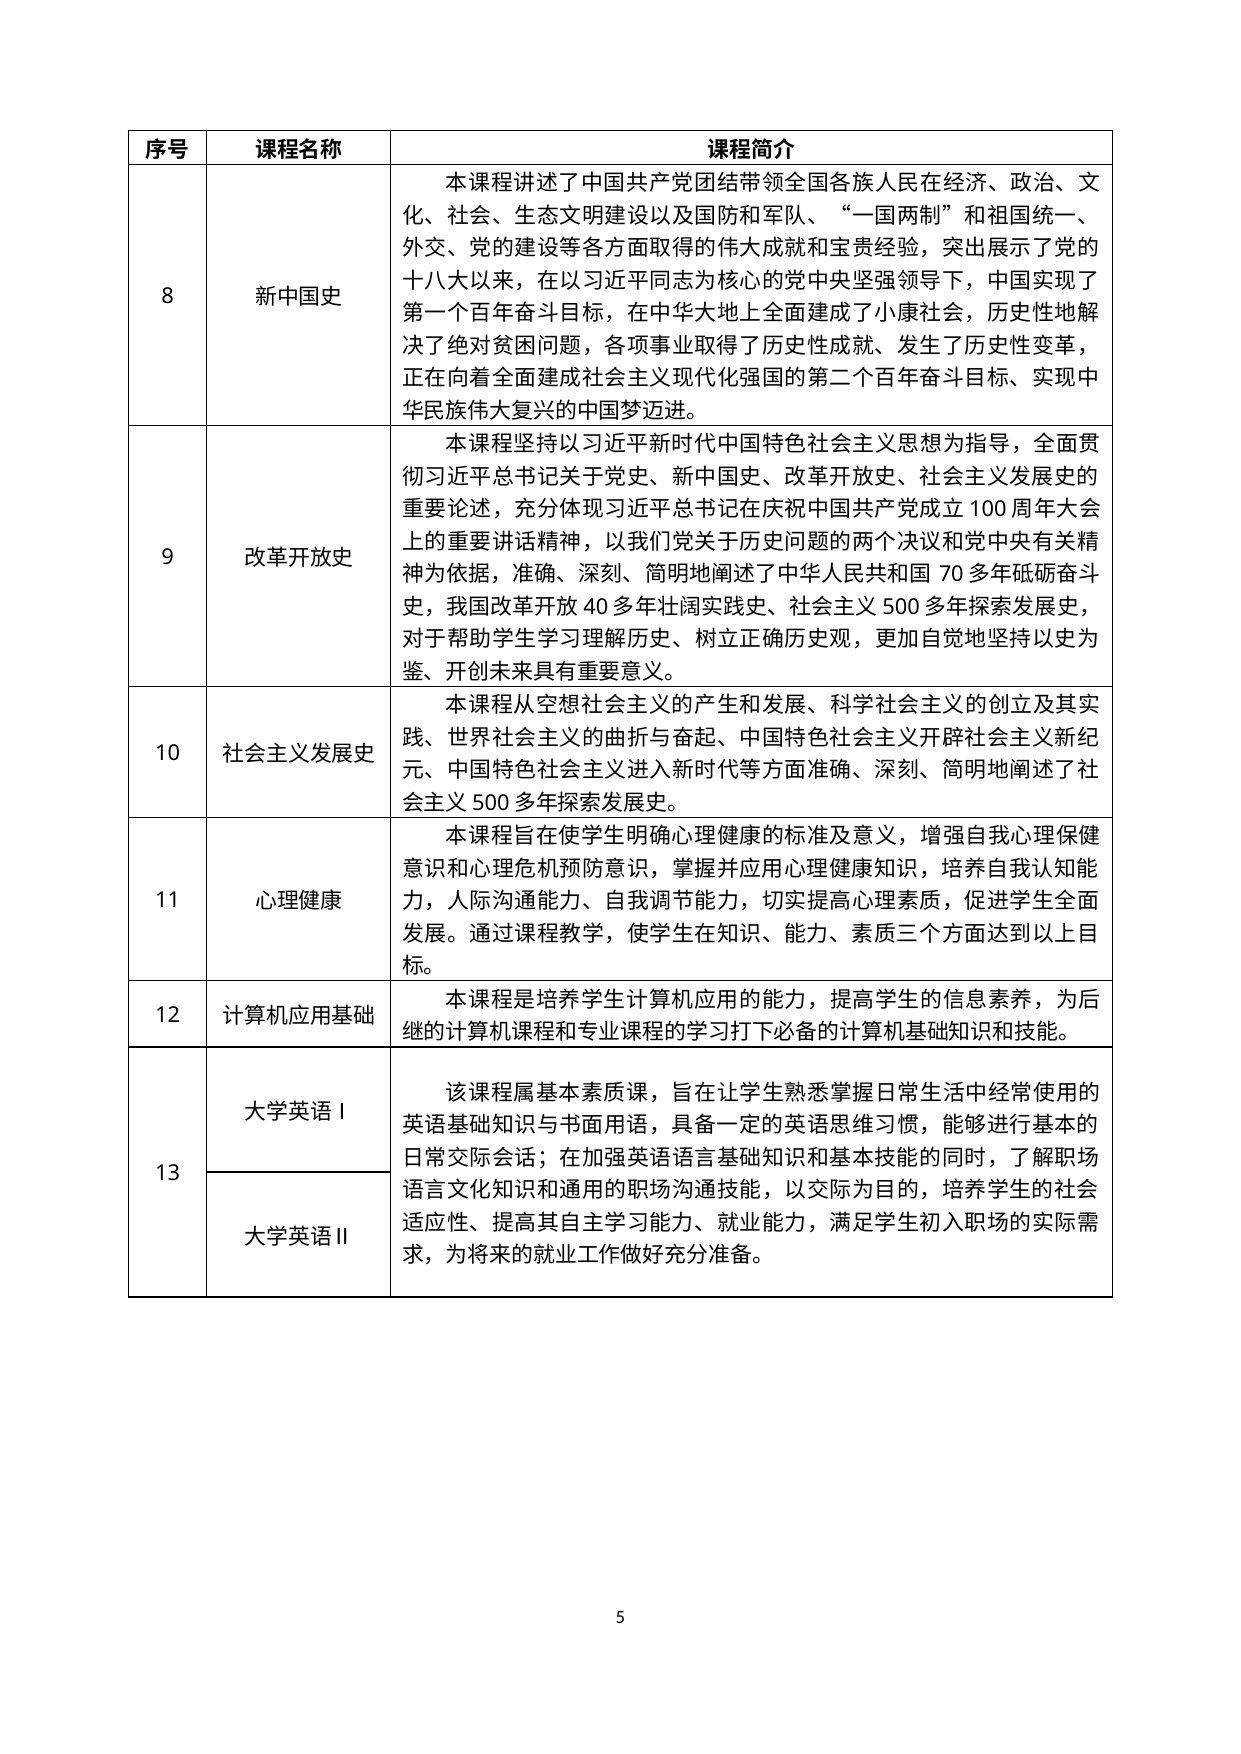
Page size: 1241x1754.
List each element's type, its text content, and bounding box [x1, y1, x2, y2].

table_cell 该课程属基本素质课，旨在让学生熟悉掌握日常生活中经常使用的英语基础知识与书面用语，具备一定的英语思维习惯，能够进行基本的日常交际会话；在加强英语语言基础知识和基本技能的同时，了解职场语言文化知识和通用的职场沟通技能，以交际为目的，培养学生的社会适应性、提高其自主学习能力、就业能力，满足学生初入职场的实际需求，为将来的就业工作做好充分准备。 [391, 1048, 1112, 1296]
table_header 序号 [129, 131, 206, 164]
table_cell 13 [129, 1048, 206, 1296]
table_cell 改革开放史 [207, 426, 390, 686]
table_cell 8 [129, 165, 206, 425]
table_cell 大学英语Ⅱ [207, 1173, 390, 1296]
table_cell 本课程坚持以习近平新时代中国特色社会主义思想为指导，全面贯彻习近平总书记关于党史、新中国史、改革开放史、社会主义发展史的重要论述，充分体现习近平总书记在庆祝中国共产党成立100周年大会上的重要讲话精神，以我们党关于历史问题的两个决议和党中央有关精神为依据，准确、深刻、简明地阐述了中华人民共和国70多年砥砺奋斗史，我国改革开放40多年壮阔实践史、社会主义500多年探索发展史，对于帮助学生学习理解历史、树立正确历史观，更加自觉地坚持以史为鉴、开创未来具有重要意义。 [391, 426, 1112, 686]
table_header 课程名称 [207, 131, 390, 164]
table_cell 11 [129, 818, 206, 980]
table_cell 本课程讲述了中国共产党团结带领全国各族人民在经济、政治、文化、社会、生态文明建设以及国防和军队、“一国两制”和祖国统一、外交、党的建设等各方面取得的伟大成就和宝贵经验，突出展示了党的十八大以来，在以习近平同志为核心的党中央坚强领导下，中国实现了第一个百年奋斗目标，在中华大地上全面建成了小康社会，历史性地解决了绝对贫困问题，各项事业取得了历史性成就、发生了历史性变革，正在向着全面建成社会主义现代化强国的第二个百年奋斗目标、实现中华民族伟大复兴的中国梦迈进。 [391, 165, 1112, 425]
table_cell 本课程从空想社会主义的产生和发展、科学社会主义的创立及其实践、世界社会主义的曲折与奋起、中国特色社会主义开辟社会主义新纪元、中国特色社会主义进入新时代等方面准确、深刻、简明地阐述了社会主义500多年探索发展史。 [391, 687, 1112, 817]
table_cell 本课程是培养学生计算机应用的能力，提高学生的信息素养，为后继的计算机课程和专业课程的学习打下必备的计算机基础知识和技能。 [391, 981, 1112, 1046]
table_header 课程简介 [391, 131, 1112, 164]
table_cell 10 [129, 687, 206, 817]
table_cell 本课程旨在使学生明确心理健康的标准及意义，增强自我心理保健意识和心理危机预防意识，掌握并应用心理健康知识，培养自我认知能力，人际沟通能力、自我调节能力，切实提高心理素质，促进学生全面发展。通过课程教学，使学生在知识、能力、素质三个方面达到以上目标。 [391, 818, 1112, 980]
table_cell 计算机应用基础 [207, 981, 390, 1046]
table_cell 社会主义发展史 [207, 687, 390, 817]
table_cell 12 [129, 981, 206, 1046]
table_cell 大学英语Ⅰ [207, 1048, 390, 1171]
table_cell 心理健康 [207, 818, 390, 980]
table_cell 9 [129, 426, 206, 686]
table_cell 新中国史 [207, 165, 390, 425]
